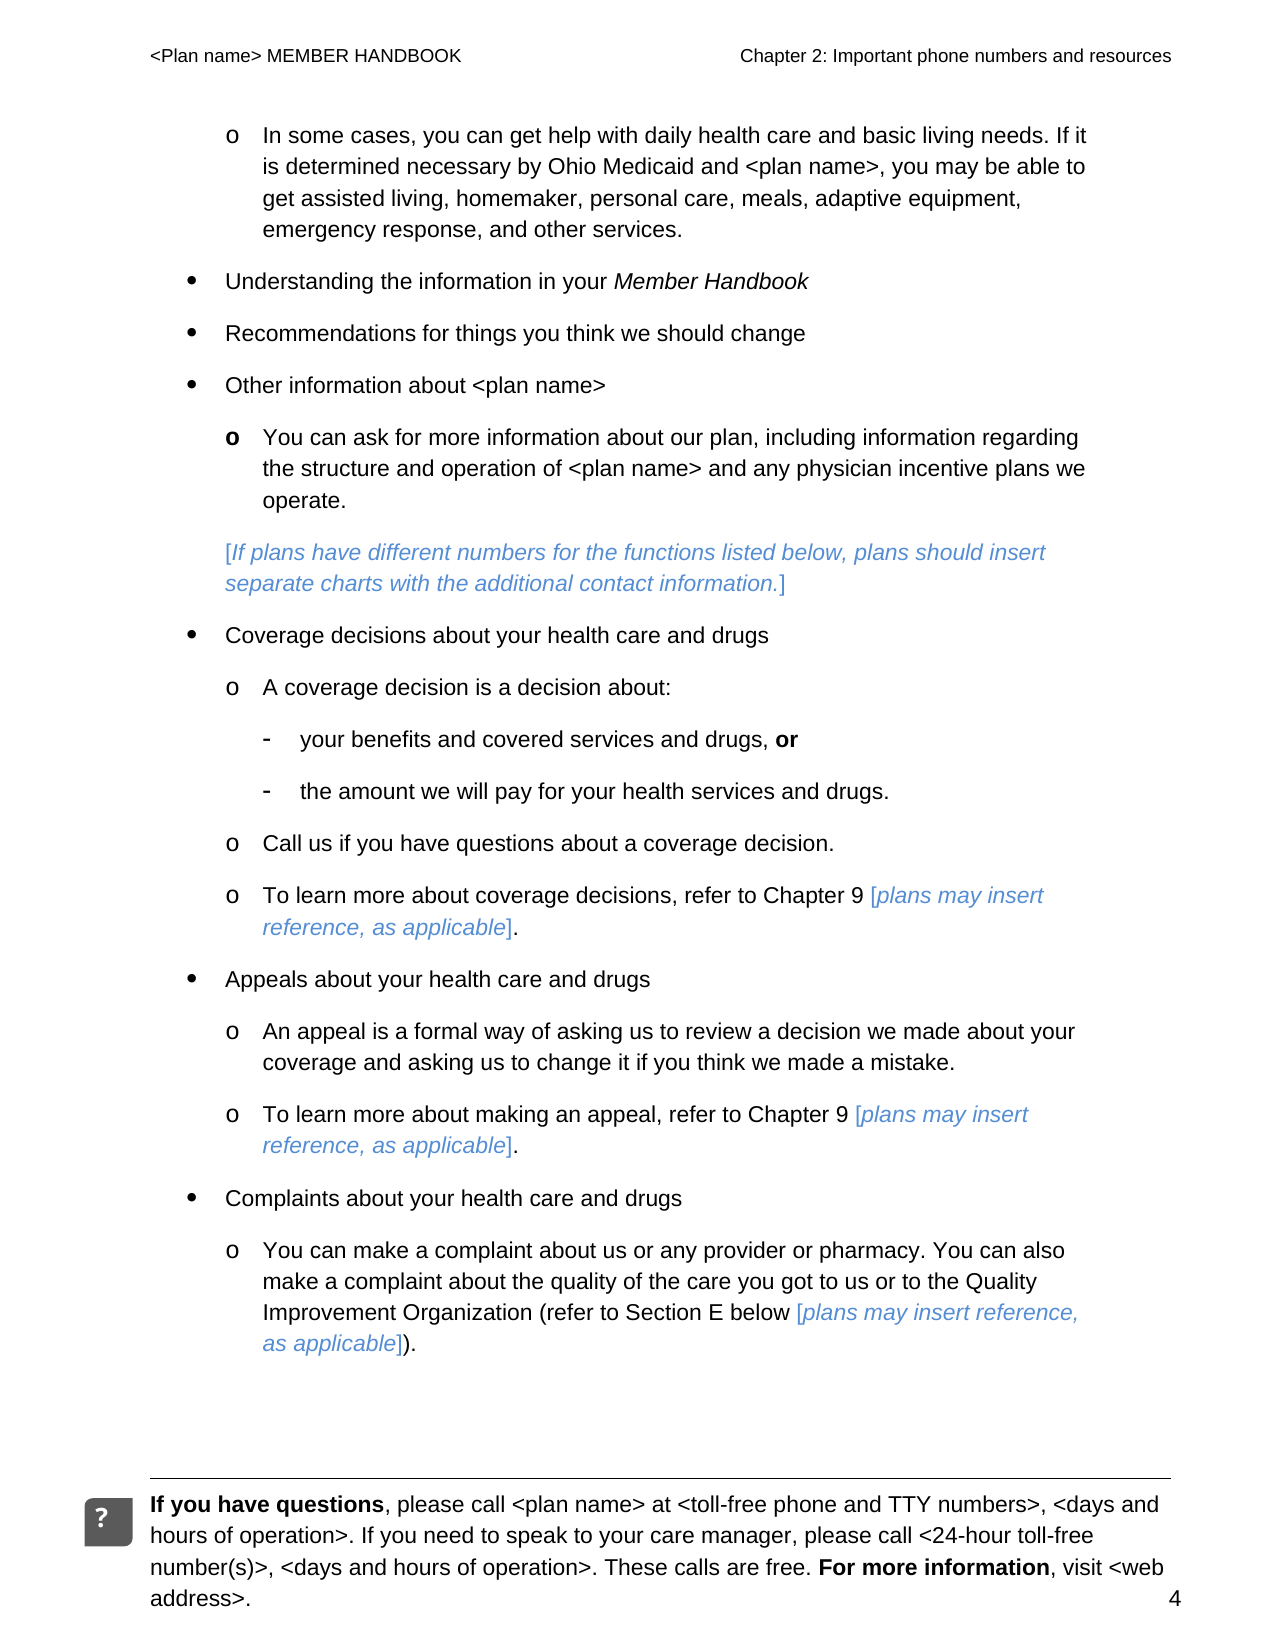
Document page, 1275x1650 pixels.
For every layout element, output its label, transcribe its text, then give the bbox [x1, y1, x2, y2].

list Appeals about your health care and drugs [187, 962, 1096, 993]
list To learn more about coverage decisions, refer to Chapter 9 [plans may insert reference, as applicable]. [225, 879, 1096, 941]
list Call us if you have questions about a coverage decision. [225, 827, 1096, 858]
list Understanding the information in your Member Handbook [187, 264, 1096, 296]
text [If plans have different numbers for the functions listed below, plans should insert separate charts with the additional contact information.] [225, 535, 1096, 598]
list Other information about <plan name> [187, 368, 1096, 400]
list You can ask for more information about our plan, including information regarding the structure and operation of <plan name> and any physician incentive plans we operate. [225, 421, 1096, 514]
list An appeal is a formal way of asking us to review a decision we made about your coverage and asking us to change it if you think we made a mistake. [225, 1014, 1096, 1077]
list Complaints about your health care and drugs [187, 1181, 1096, 1212]
list You can make a complaint about us or any provider or pharmacy. You can also make a complaint about the quality of the care you got to us or to the Quality Improvement Organization (refer to Section E below [plans may insert reference, as applicable]). [225, 1233, 1096, 1358]
list A coverage decision is a decision about: [225, 671, 1096, 702]
list In some cases, you can get help with daily health care and basic living needs. If it is determined necessary by Ohio Medicaid and <plan name>, you may be able to get assisted living, homemaker, personal care, meals, adaptive equipment, emergency response, and other services. [225, 118, 1096, 243]
list Recommendations for things you think we should change [187, 316, 1096, 348]
list Coverage decisions about your health care and drugs [187, 618, 1096, 650]
list your benefits and covered services and drugs, or [262, 723, 1096, 754]
list the amount we will pay for your health services and drugs. [262, 775, 1096, 806]
list To learn more about making an appeal, refer to Chapter 9 [plans may insert reference, as applicable]. [225, 1098, 1096, 1160]
